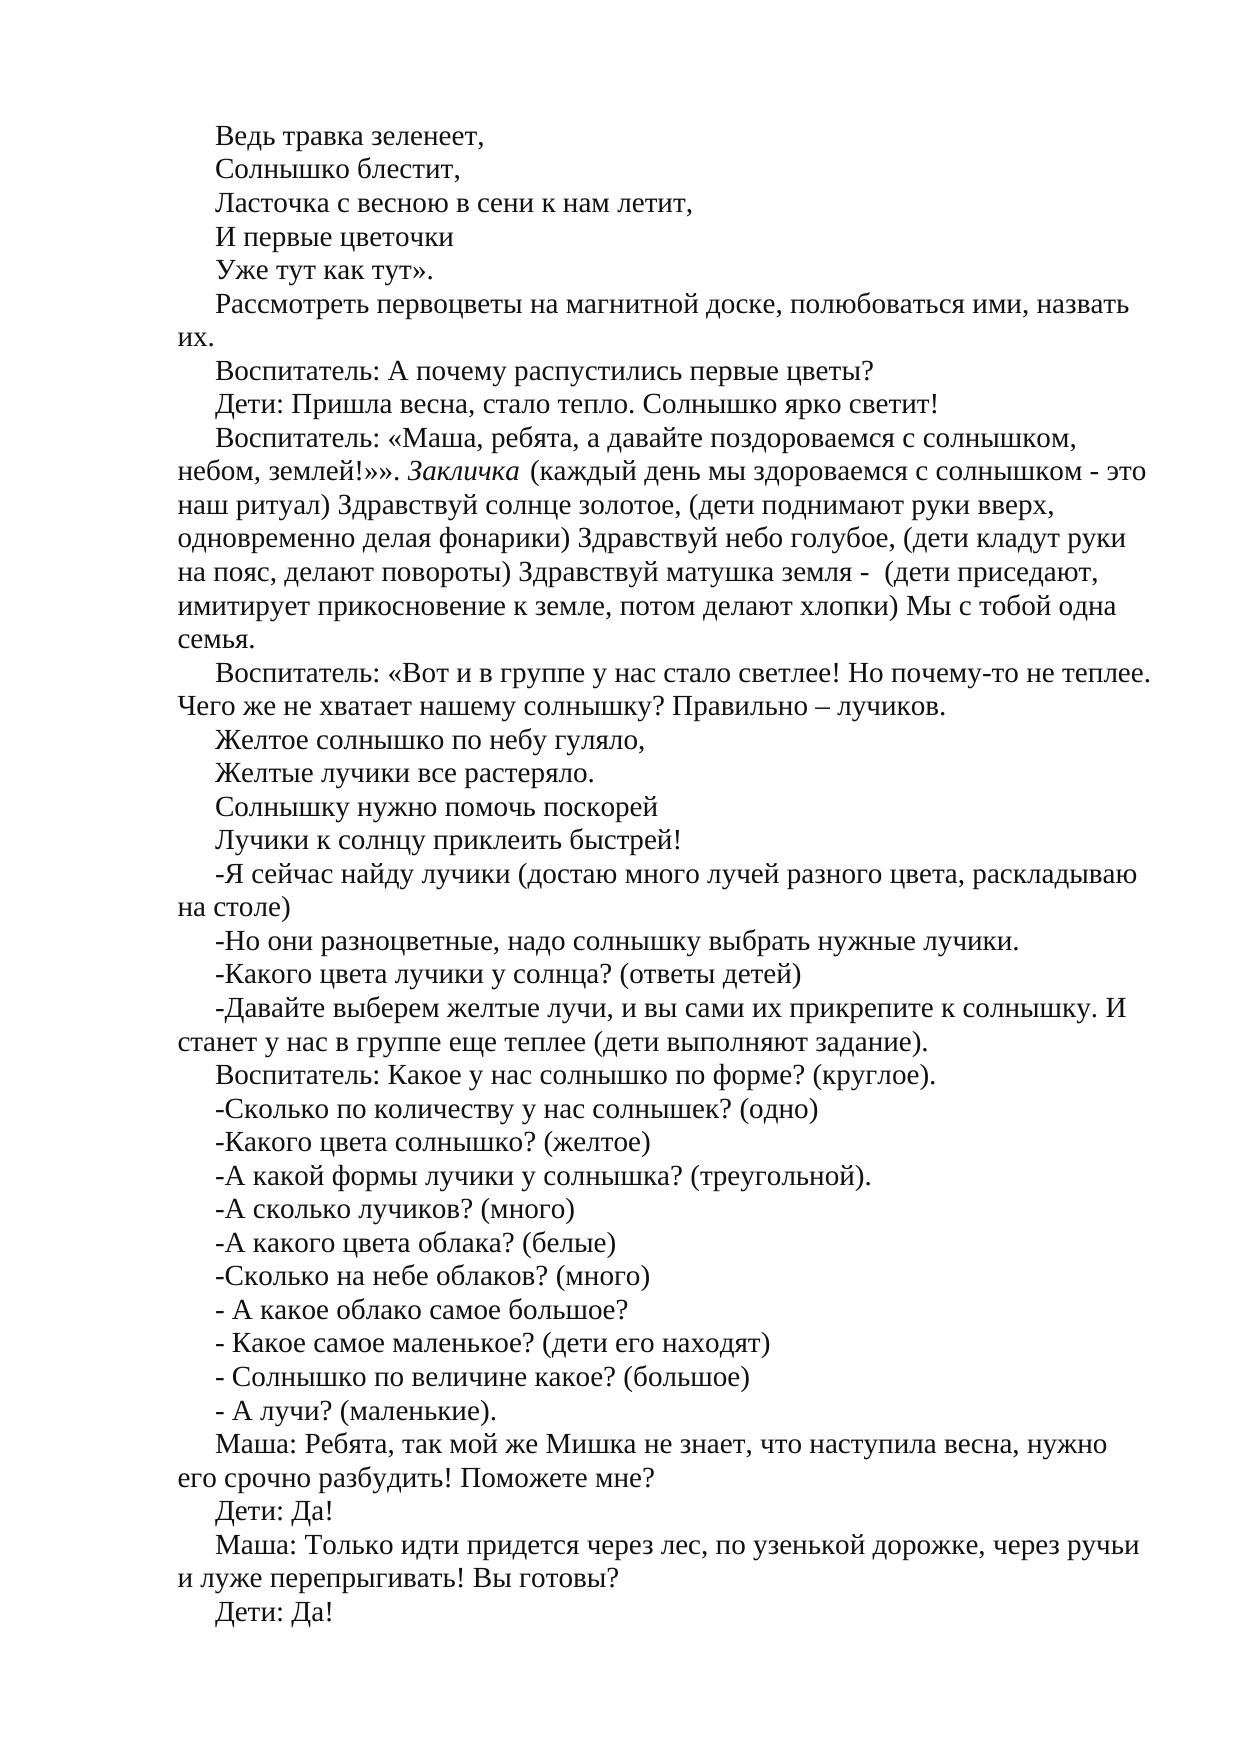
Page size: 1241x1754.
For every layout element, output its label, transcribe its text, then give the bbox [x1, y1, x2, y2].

text -Сколько по количеству у нас солнышек? (одно) [177, 1091, 1152, 1124]
text - Солнышко по величине какое? (большое) [177, 1359, 1152, 1393]
text Лучики к солнцу приклеить быстрей! [177, 822, 1152, 856]
text -Но они разноцветные, надо солнышку выбрать нужные лучики. [177, 923, 1152, 957]
text Ласточка с весною в сени к нам летит, [177, 185, 1152, 219]
text Ведь травка зеленеет, [177, 118, 1152, 152]
text -А сколько лучиков? (много) [177, 1191, 1152, 1225]
text -Какого цвета солнышко? (желтое) [177, 1124, 1152, 1158]
text Солнышко блестит, [177, 152, 1152, 185]
text -Я сейчас найду лучики (достаю много лучей разного цвета, раскладываю на столе) [177, 856, 1152, 923]
text Маша: Только идти придется через лес, по узенькой дорожке, через ручьи и луже перепрыгивать! Вы готовы? [177, 1527, 1152, 1594]
text Воспитатель: А почему распустились первые цветы? [177, 353, 1152, 386]
text Маша: Ребята, так мой же Мишка не знает, что наступила весна, нужно его срочно разбудить! Поможете мне? [177, 1426, 1152, 1493]
text Воспитатель: «Вот и в группе у нас стало светлее! Но почему-то не теплее. Чего же не хватает нашему солнышку? Правильно – лучиков. [177, 655, 1152, 722]
text - Какое самое маленькое? (дети его находят) [177, 1326, 1152, 1359]
text -Давайте выберем желтые лучи, и вы сами их прикрепите к солнышку. И станет у нас в группе еще теплее (дети выполняют задание). [177, 990, 1152, 1057]
text Солнышку нужно помочь поскорей [177, 789, 1152, 822]
text Рассмотреть первоцветы на магнитной доске, полюбоваться ими, назвать их. [177, 286, 1152, 353]
text -Какого цвета лучики у солнца? (ответы детей) [177, 957, 1152, 990]
text - А какое облако самое большое? [177, 1292, 1152, 1326]
text И первые цветочки [177, 219, 1152, 252]
text -А какой формы лучики у солнышка? (треугольной). [177, 1158, 1152, 1191]
text Дети: Пришла весна, стало тепло. Солнышко ярко светит! [177, 386, 1152, 420]
text -А какого цвета облака? (белые) [177, 1225, 1152, 1258]
text Воспитатель: Какое у нас солнышко по форме? (круглое). [177, 1057, 1152, 1091]
text Желтые лучики все растеряло. [177, 755, 1152, 789]
text Уже тут как тут». [177, 252, 1152, 286]
text Воспитатель: «Маша, ребята, а давайте поздороваемся с солнышком, небом, землей!»». Закличка (каждый день мы здороваемся с солнышком - это наш ритуал) Здравствуй солнце золотое, (дети поднимают руки вверх, одновременно делая фонарики) Здравствуй небо голубое, (дети кладут руки на пояс, делают повороты) Здравствуй матушка земля - (дети приседают, имитирует прикосновение к земле, потом делают хлопки) Мы с тобой одна семья. [177, 420, 1152, 655]
text Дети: Да! [177, 1594, 1152, 1627]
text -Сколько на небе облаков? (много) [177, 1258, 1152, 1292]
text - А лучи? (маленькие). [177, 1393, 1152, 1426]
text Дети: Да! [177, 1493, 1152, 1527]
text Желтое солнышко по небу гуляло, [177, 722, 1152, 755]
